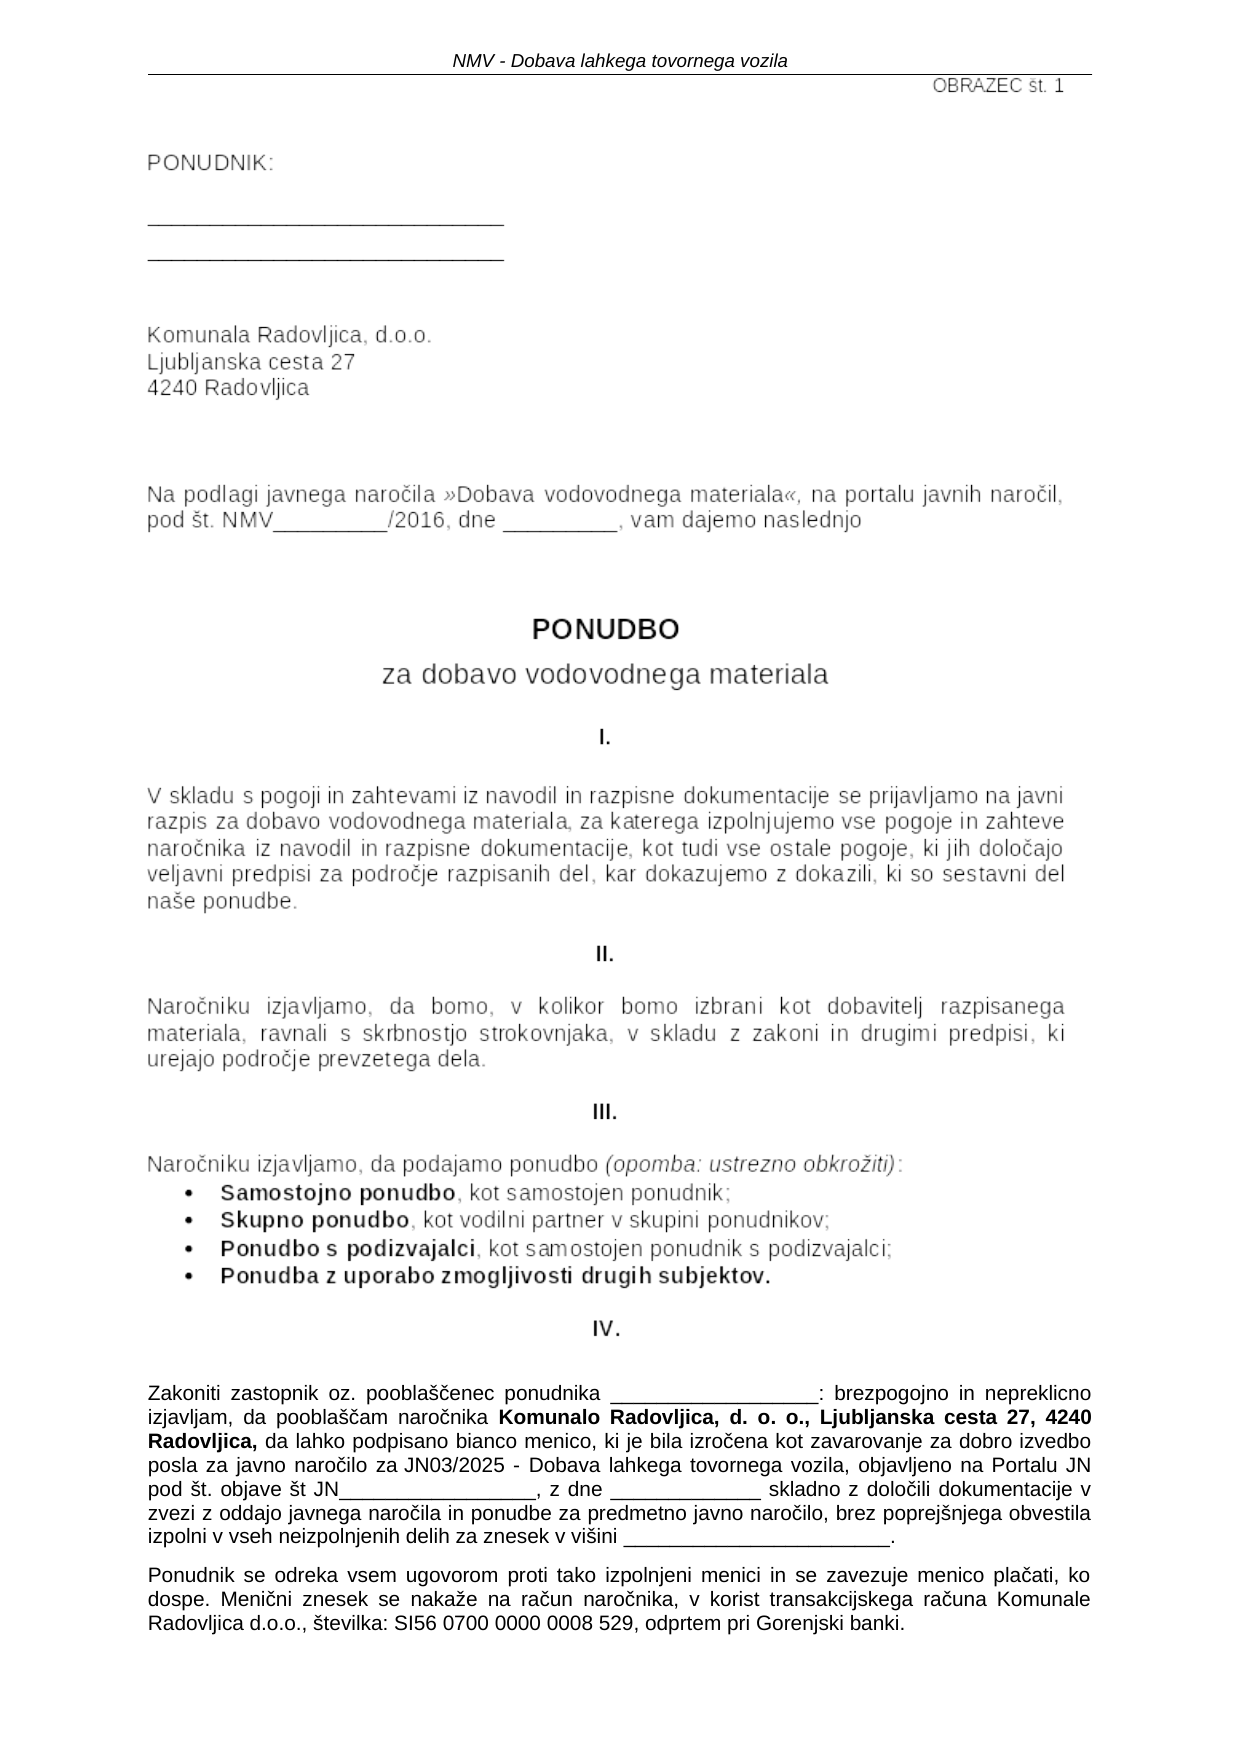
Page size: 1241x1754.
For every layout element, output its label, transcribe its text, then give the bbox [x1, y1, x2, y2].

text Zakoniti zastopnik oz. pooblaščenec ponudnika __________________: brezpogojno in nepreklicno izjavljam, da pooblaščam naročnika Komunalo Radovljica, d. o. o., Ljubljanska cesta 27, 4240 Radovljica, da lahko podpisano bianco menico, ki je bila izročena kot zavarovanje za dobro izvedbo posla za javno naročilo za JN03/2025 - Dobava lahkega tovornega vozila, objavljeno na Portalu JN pod št. objave št JN_________________, z dne _____________ skladno z določili dokumentacije v zvezi z oddajo javnega naročila in ponudbe za predmetno javno naročilo, brez poprejšnjega obvestila izpolni v vseh neizpolnjenih delih za znesek v višini _______________________. [148, 1381, 1092, 1548]
text Ponudnik se odreka vsem ugovorom proti tako izpolnjeni menici in se zavezuje menico plačati, ko dospe. Menični znesek se nakaže na račun naročnika, v korist transakcijskega računa Komunale Radovljica d.o.o., številka: SI56 0700 0000 0008 529, odprtem pri Gorenjski banki. [148, 1563, 1092, 1634]
